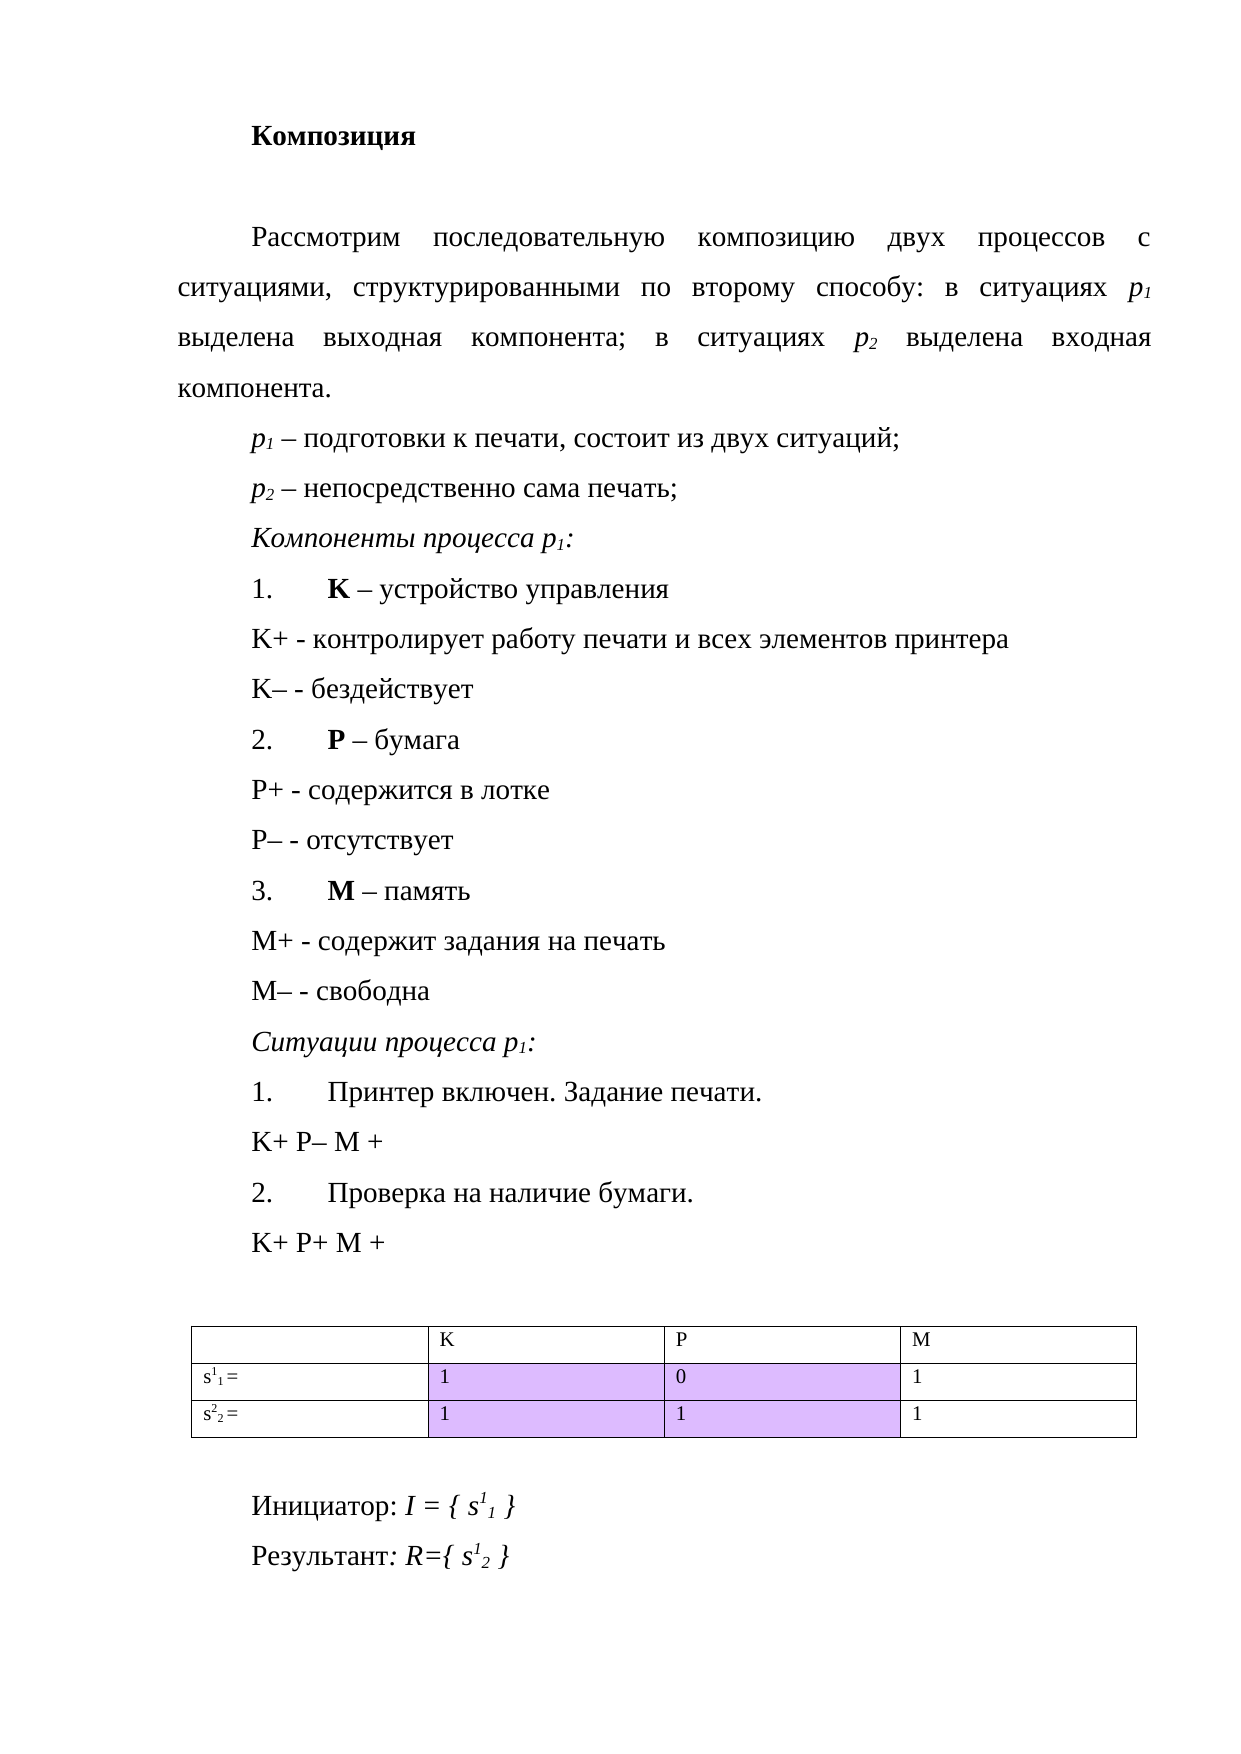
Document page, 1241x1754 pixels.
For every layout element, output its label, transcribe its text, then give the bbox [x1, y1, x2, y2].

list K – устройство управления [177, 571, 1152, 604]
list Результант: R={ s12 } [177, 1538, 1152, 1572]
list P – бумага [177, 722, 1152, 755]
list K– - бездействует [177, 672, 1152, 705]
table_cell 1 [429, 1364, 664, 1400]
list p2 – непосредственно сама печать; [177, 470, 1152, 504]
table_header P [665, 1327, 900, 1363]
list Ситуации процесса p1: [177, 1024, 1152, 1057]
list P+ - содержится в лотке [177, 772, 1152, 806]
list K+ - контролирует работу печати и всех элементов принтера [177, 621, 1152, 655]
list M – память [177, 873, 1152, 906]
table_cell s11 = [192, 1364, 428, 1400]
table_header K [429, 1327, 664, 1363]
list Инициатор: I = { s11 } [177, 1488, 1152, 1522]
table_cell s22 = [192, 1401, 428, 1437]
table_cell 1 [901, 1364, 1136, 1400]
table_cell 1 [429, 1401, 664, 1437]
list p1 – подготовки к печати, состоит из двух ситуаций; [177, 420, 1152, 453]
list P– - отсутствует [177, 822, 1152, 856]
table_header M [901, 1327, 1136, 1363]
list K+ P– M + [177, 1124, 1152, 1158]
table_cell 1 [665, 1401, 900, 1437]
table_cell 0 [665, 1364, 900, 1400]
list M+ - содержит задания на печать [177, 923, 1152, 957]
list M– - свободна [177, 973, 1152, 1007]
list Компоненты процесса p1: [177, 521, 1152, 554]
list Композиция [177, 118, 1152, 152]
table_cell 1 [901, 1401, 1136, 1437]
table_header [192, 1327, 428, 1363]
list Рассмотрим последовательную композицию двух процессов с ситуациями, структурированными по второму способу: в ситуациях p1 выделена выходная компонента; в ситуациях p2 выделена входная компонента. [177, 219, 1152, 403]
list Проверка на наличие бумаги. [177, 1175, 1152, 1208]
list K+ P+ M + [177, 1225, 1152, 1258]
list Принтер включен. Задание печати. [177, 1074, 1152, 1108]
